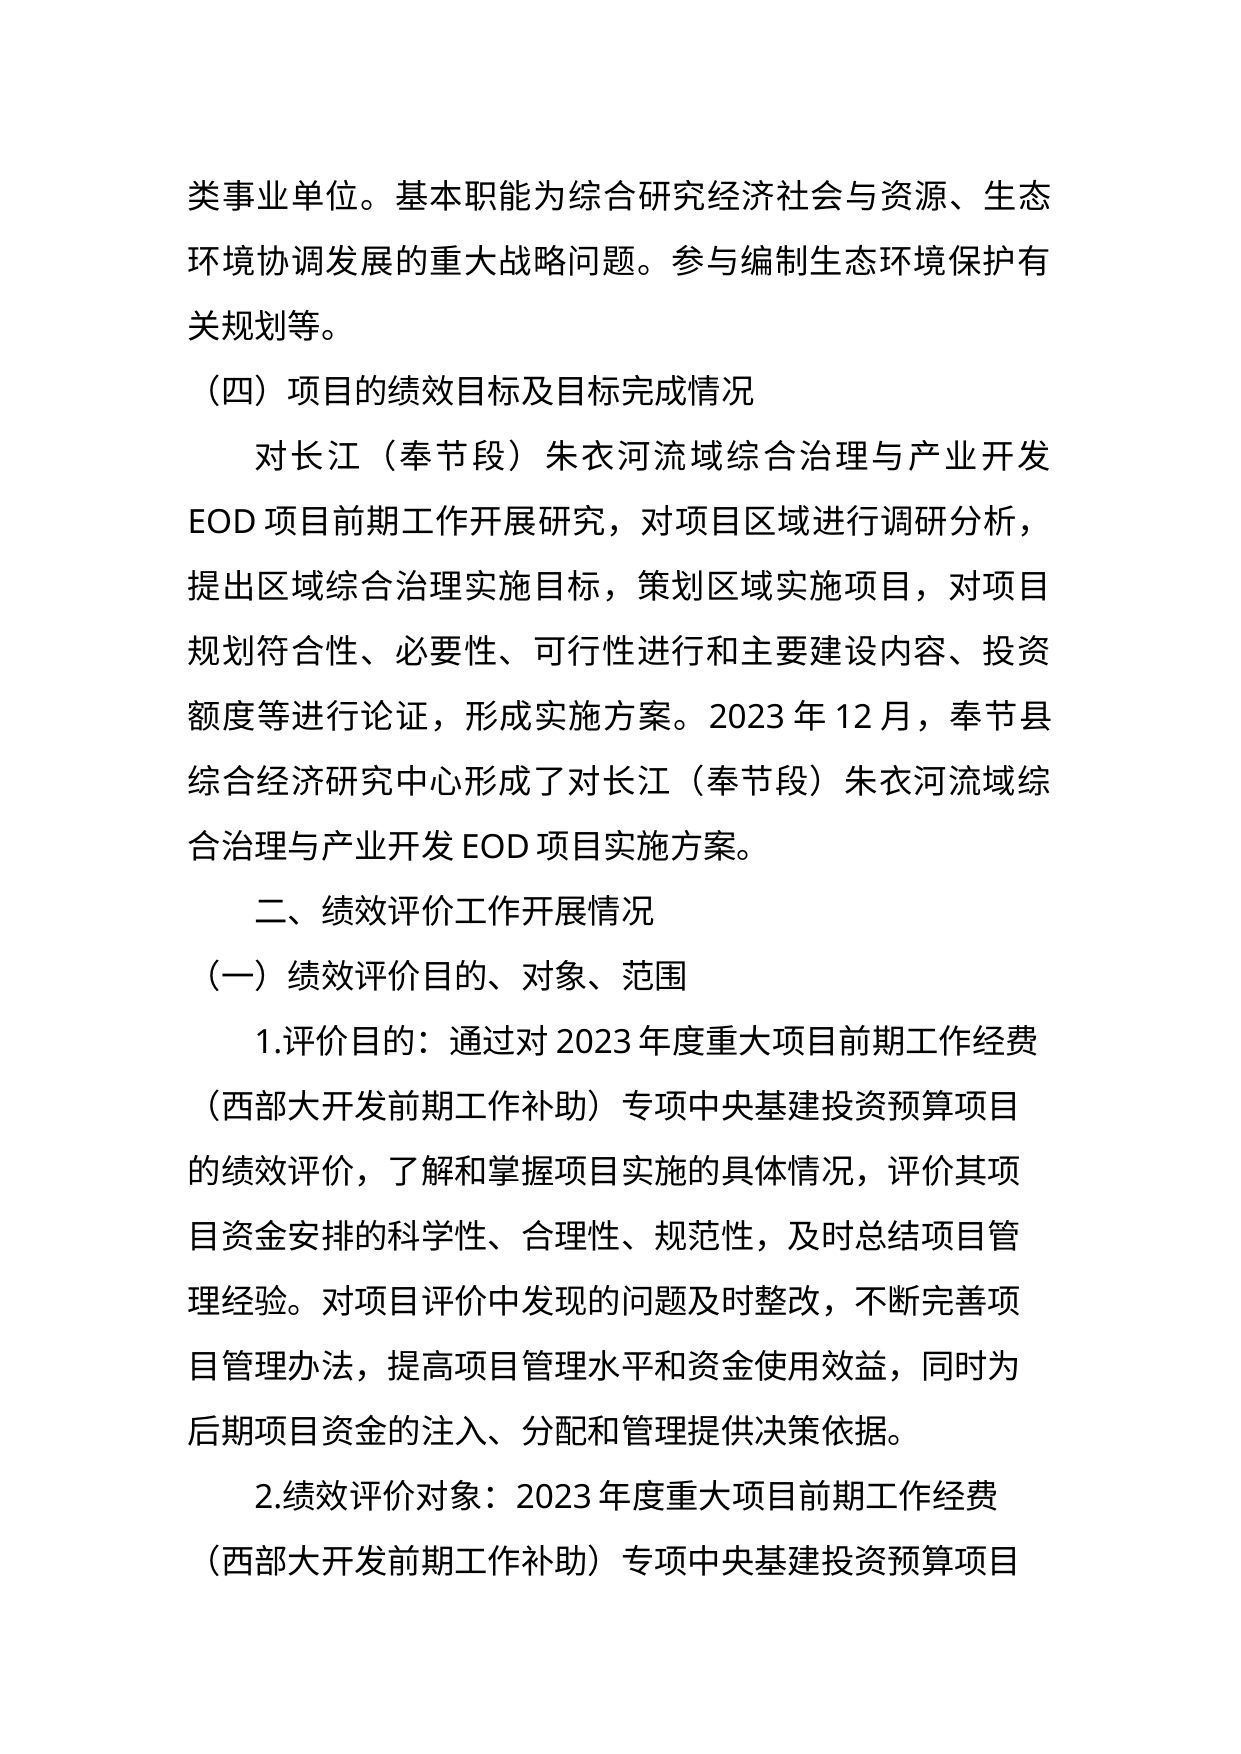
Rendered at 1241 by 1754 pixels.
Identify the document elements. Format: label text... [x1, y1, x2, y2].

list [187, 162, 1053, 357]
list 对长江（奉节段）朱衣河流域综合治理与产业开发EOD项目前期工作开展研究，对项目区域进行调研分析，提出区域综合治理实施目标，策划区域实施项目，对项目规划符合性、必要性、可行性进行和主要建设内容、投资额度等进行论证，形成实施方案。2023年12月，奉节县综合经济研究中心形成了对长江（奉节段）朱衣河流域综合治理与产业开发EOD项目实施方案。 [187, 422, 1053, 877]
list 绩效评价目的、对象、范围 [187, 942, 1053, 1007]
list 项目的绩效目标及目标完成情况 [187, 357, 1053, 422]
list 1.评价目的：通过对2023年度重大项目前期工作经费（西部大开发前期工作补助）专项中央基建投资预算项目的绩效评价，了解和掌握项目实施的具体情况，评价其项目资金安排的科学性、合理性、规范性，及时总结项目管理经验。对项目评价中发现的问题及时整改，不断完善项目管理办法，提高项目管理水平和资金使用效益，同时为后期项目资金的注入、分配和管理提供决策依据。 [187, 1007, 1053, 1462]
list 绩效评价工作开展情况 [187, 877, 1053, 942]
list 2.绩效评价对象：2023年度重大项目前期工作经费（西部大开发前期工作补助）专项中央基建投资预算项目 [187, 1462, 1053, 1592]
